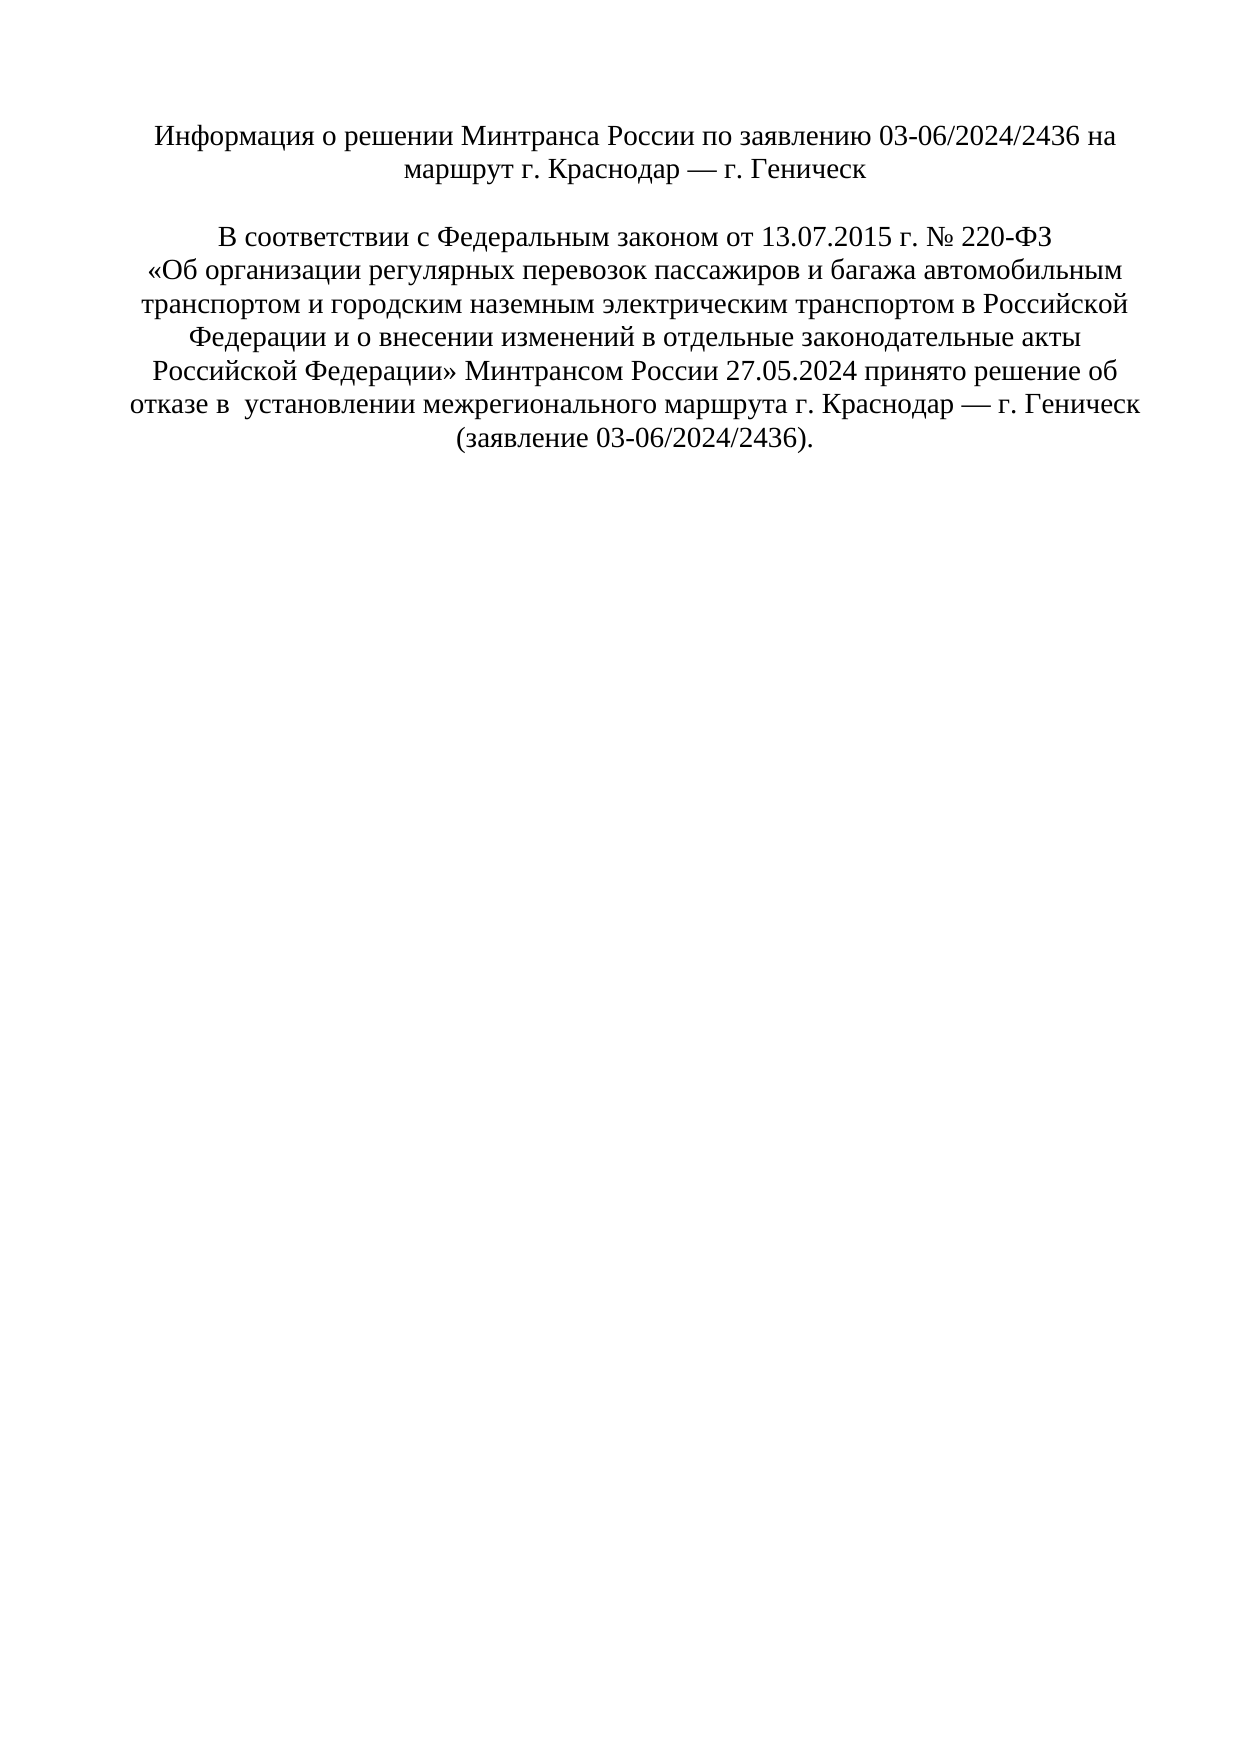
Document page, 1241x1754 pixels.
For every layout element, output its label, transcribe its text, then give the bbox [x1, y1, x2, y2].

text Информация о решении Минтранса России по заявлению 03-06/2024/2436 на маршрут г. Краснодар — г. Геническ [118, 118, 1152, 185]
text В соответствии с Федеральным законом от 13.07.2015 г. № 220-ФЗ «Об организации регулярных перевозок пассажиров и багажа автомобильным транспортом и городским наземным электрическим транспортом в Российской Федерации и о внесении изменений в отдельные законодательные акты Российской Федерации» Минтрансом России 27.05.2024 принято решение об отказе в установлении межрегионального маршрута г. Краснодар — г. Геническ (заявление 03-06/2024/2436). [118, 219, 1152, 453]
